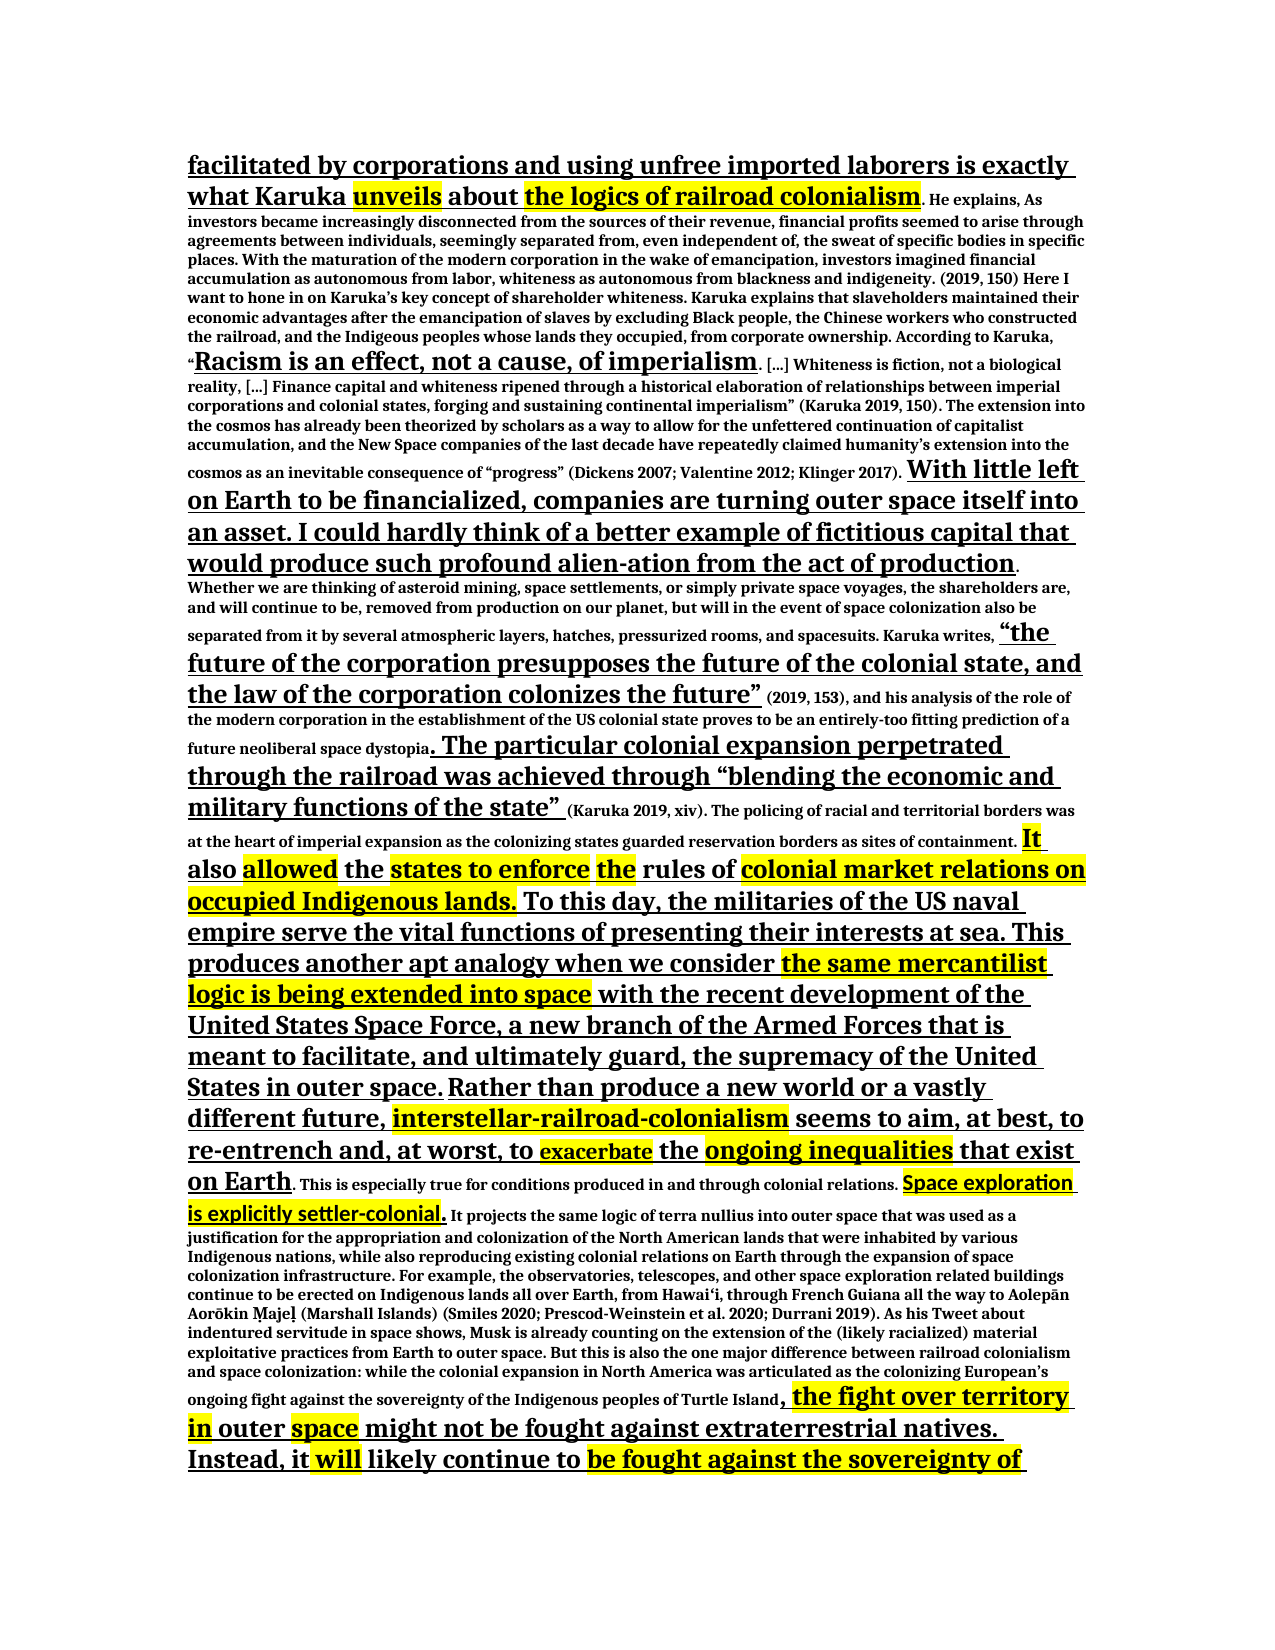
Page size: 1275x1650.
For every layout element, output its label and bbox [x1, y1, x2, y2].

subtitle [187, 150, 1087, 1475]
